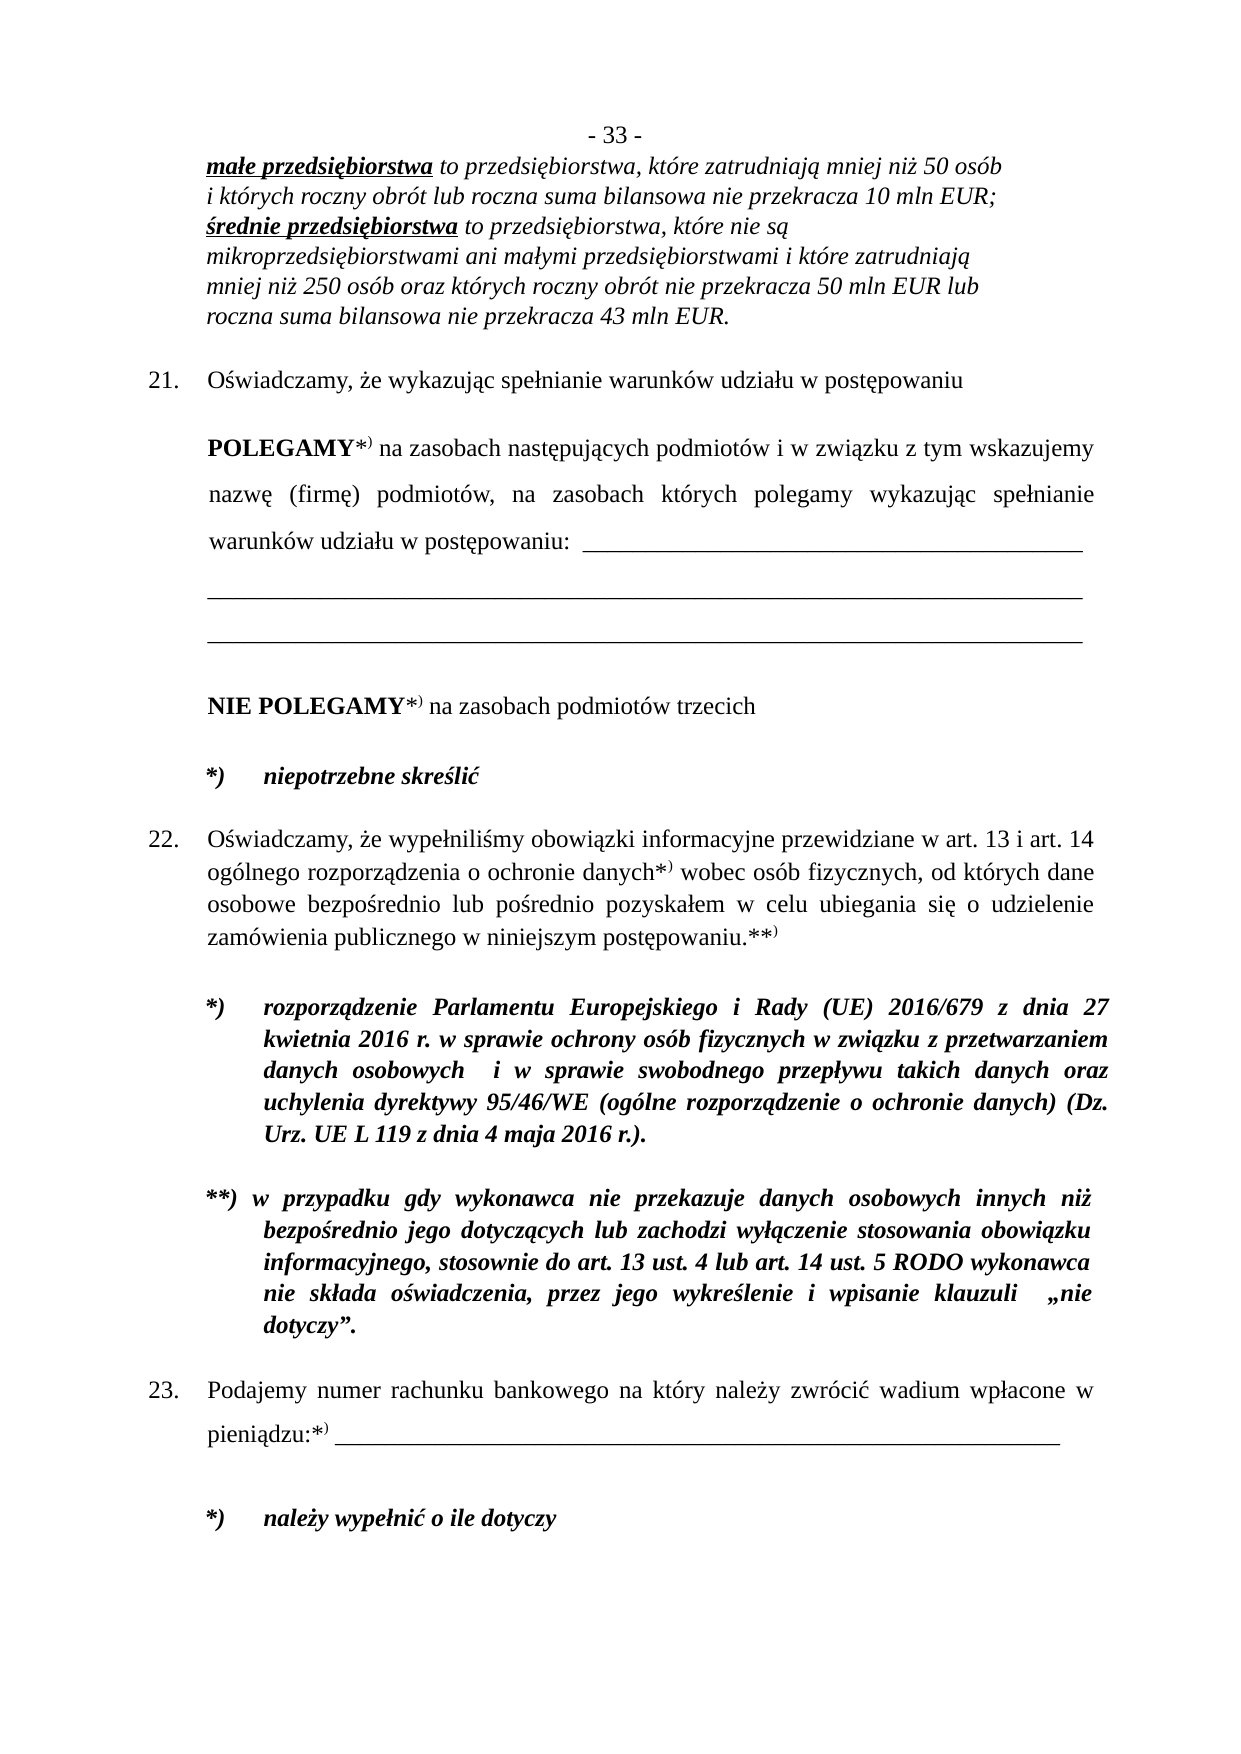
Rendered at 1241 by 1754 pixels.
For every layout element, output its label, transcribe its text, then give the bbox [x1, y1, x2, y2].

list rozporządzenie Parlamentu Europejskiego i Rady (UE) 2016/679 z dnia 27 kwietnia 2016 r. w sprawie ochrony osób fizycznych w związku z przetwarzaniem danych osobowych i w sprawie swobodnego przepływu takich danych oraz uchylenia dyrektywy 95/46/WE (ogólne rozporządzenie o ochronie danych) (Dz. Urz. UE L 119 z dnia 4 maja 2016 r.). [204, 992, 1112, 1148]
text małe przedsiębiorstwa to przedsiębiorstwa, które zatrudniają mniej niż 50 osób i których roczny obrót lub roczna suma bilansowa nie przekracza 10 mln EUR; średnie przedsiębiorstwa to przedsiębiorstwa, które nie są mikroprzedsiębiorstwami ani małymi przedsiębiorstwami i które zatrudniają mniej niż 250 osób oraz których roczny obrót nie przekracza 50 mln EUR lub roczna suma bilansowa nie przekracza 43 mln EUR. [206, 151, 1022, 330]
list Oświadczamy, że wykazując spełnianie warunków udziału w postępowaniu [148, 365, 1095, 394]
text ______________________________________________________________________ [207, 573, 1095, 602]
list Podajemy numer rachunku bankowego na który należy zwrócić wadium wpłacone w pieniądzu:*) __________________________________________________________ [148, 1375, 1095, 1448]
text **) w przypadku gdy wykonawca nie przekazuje danych osobowych innych niż bezpośrednio jego dotyczących lub zachodzi wyłączenie stosowania obowiązku informacyjnego, stosownie do art. 13 ust. 4 lub art. 14 ust. 5 RODO wykonawca nie składa oświadczenia, przez jego wykreślenie i wpisanie klauzuli „nie dotyczy”. [204, 1183, 1094, 1339]
list należy wypełnić o ile dotyczy [204, 1503, 1112, 1532]
list niepotrzebne skreślić [204, 761, 1112, 789]
text ______________________________________________________________________ [207, 617, 1095, 646]
text NIE POLEGAMY*) na zasobach podmiotów trzecich [207, 691, 1095, 720]
text POLEGAMY*) na zasobach następujących podmiotów i w związku z tym wskazujemy nazwę (firmę) podmiotów, na zasobach których polegamy wykazując spełnianie warunków udziału w postępowaniu: ________________________________________ [207, 433, 1095, 554]
list Oświadczamy, że wypełniliśmy obowiązki informacyjne przewidziane w art. 13 i art. 14 ogólnego rozporządzenia o ochronie danych*) wobec osób fizycznych, od których dane osobowe bezpośrednio lub pośrednio pozyskałem w celu ubiegania się o udzielenie zamówienia publicznego w niniejszym postępowaniu.**) [148, 824, 1095, 950]
